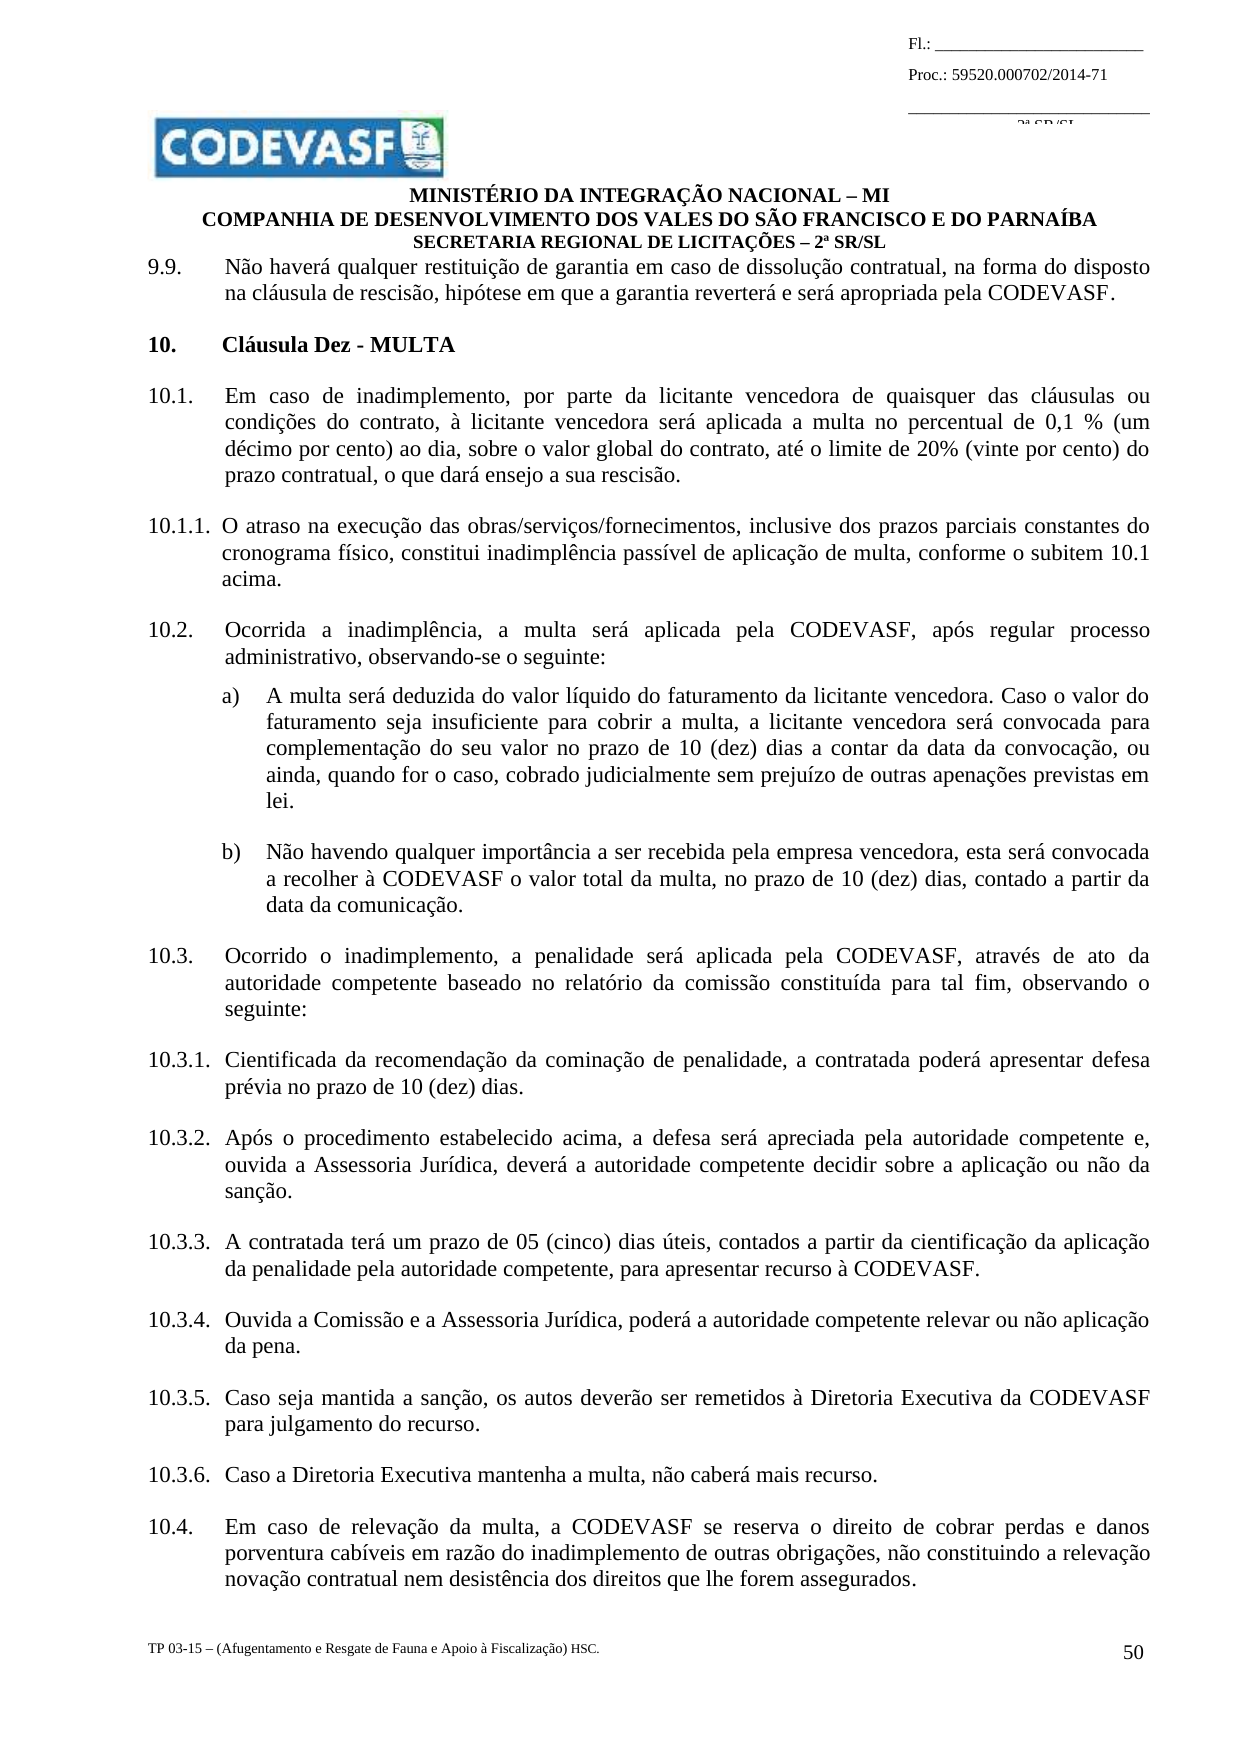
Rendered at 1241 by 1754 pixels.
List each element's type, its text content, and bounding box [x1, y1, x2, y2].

list Não haverá qualquer restituição de garantia em caso de dissolução contratual, na forma do disposto na cláusula de rescisão, hipótese em que a garantia reverterá e será apropriada pela CODEVASF. [148, 253, 1152, 306]
list Ouvida a Comissão e a Assessoria Jurídica, poderá a autoridade competente relevar ou não aplicação da pena. [148, 1306, 1152, 1359]
picture [147, 110, 449, 184]
list O atraso na execução das obras/serviços/fornecimentos, inclusive dos prazos parciais constantes do cronograma físico, constitui inadimplência passível de aplicação de multa, conforme o subitem 10.1 acima. [148, 512, 1152, 591]
list Cláusula Dez - MULTA [148, 331, 1152, 357]
list Em caso de inadimplemento, por parte da licitante vencedora de quaisquer das cláusulas ou condições do contrato, à licitante vencedora será aplicada a multa no percentual de 0,1 % (um décimo por cento) ao dia, sobre o valor global do contrato, até o limite de 20% (vinte por cento) do prazo contratual, o que dará ensejo a sua rescisão. [148, 382, 1152, 487]
list Em caso de relevação da multa, a CODEVASF se reserva o direito de cobrar perdas e danos porventura cabíveis em razão do inadimplemento de outras obrigações, não constituindo a relevação novação contratual nem desistência dos direitos que lhe forem assegurados. [148, 1513, 1152, 1592]
list Ocorrido o inadimplemento, a penalidade será aplicada pela CODEVASF, através de ato da autoridade competente baseado no relatório da comissão constituída para tal fim, observando o seguinte: [148, 942, 1152, 1022]
list Caso a Diretoria Executiva mantenha a multa, não caberá mais recurso. [148, 1461, 1152, 1488]
list Após o procedimento estabelecido acima, a defesa será apreciada pela autoridade competente e, ouvida a Assessoria Jurídica, deverá a autoridade competente decidir sobre a aplicação ou não da sanção. [148, 1124, 1152, 1203]
list Cientificada da recomendação da cominação de penalidade, a contratada poderá apresentar defesa prévia no prazo de 10 (dez) dias. [148, 1047, 1152, 1099]
list Não havendo qualquer importância a ser recebida pela empresa vencedora, esta será convocada a recolher à CODEVASF o valor total da multa, no prazo de 10 (dez) dias, contado a partir da data da comunicação. [222, 838, 1152, 917]
list A contratada terá um prazo de 05 (cinco) dias úteis, contados a partir da cientificação da aplicação da penalidade pela autoridade competente, para apresentar recurso à CODEVASF. [148, 1228, 1152, 1281]
list A multa será deduzida do valor líquido do faturamento da licitante vencedora. Caso o valor do faturamento seja insuficiente para cobrir a multa, a licitante vencedora será convocada para complementação do seu valor no prazo de 10 (dez) dias a contar da data da convocação, ou ainda, quando for o caso, cobrado judicialmente sem prejuízo de outras apenações previstas em lei. [222, 682, 1152, 813]
list Caso seja mantida a sanção, os autos deverão ser remetidos à Diretoria Executiva da CODEVASF para julgamento do recurso. [148, 1384, 1152, 1436]
list Ocorrida a inadimplência, a multa será aplicada pela CODEVASF, após regular processo administrativo, observando-se o seguinte: [148, 616, 1152, 669]
